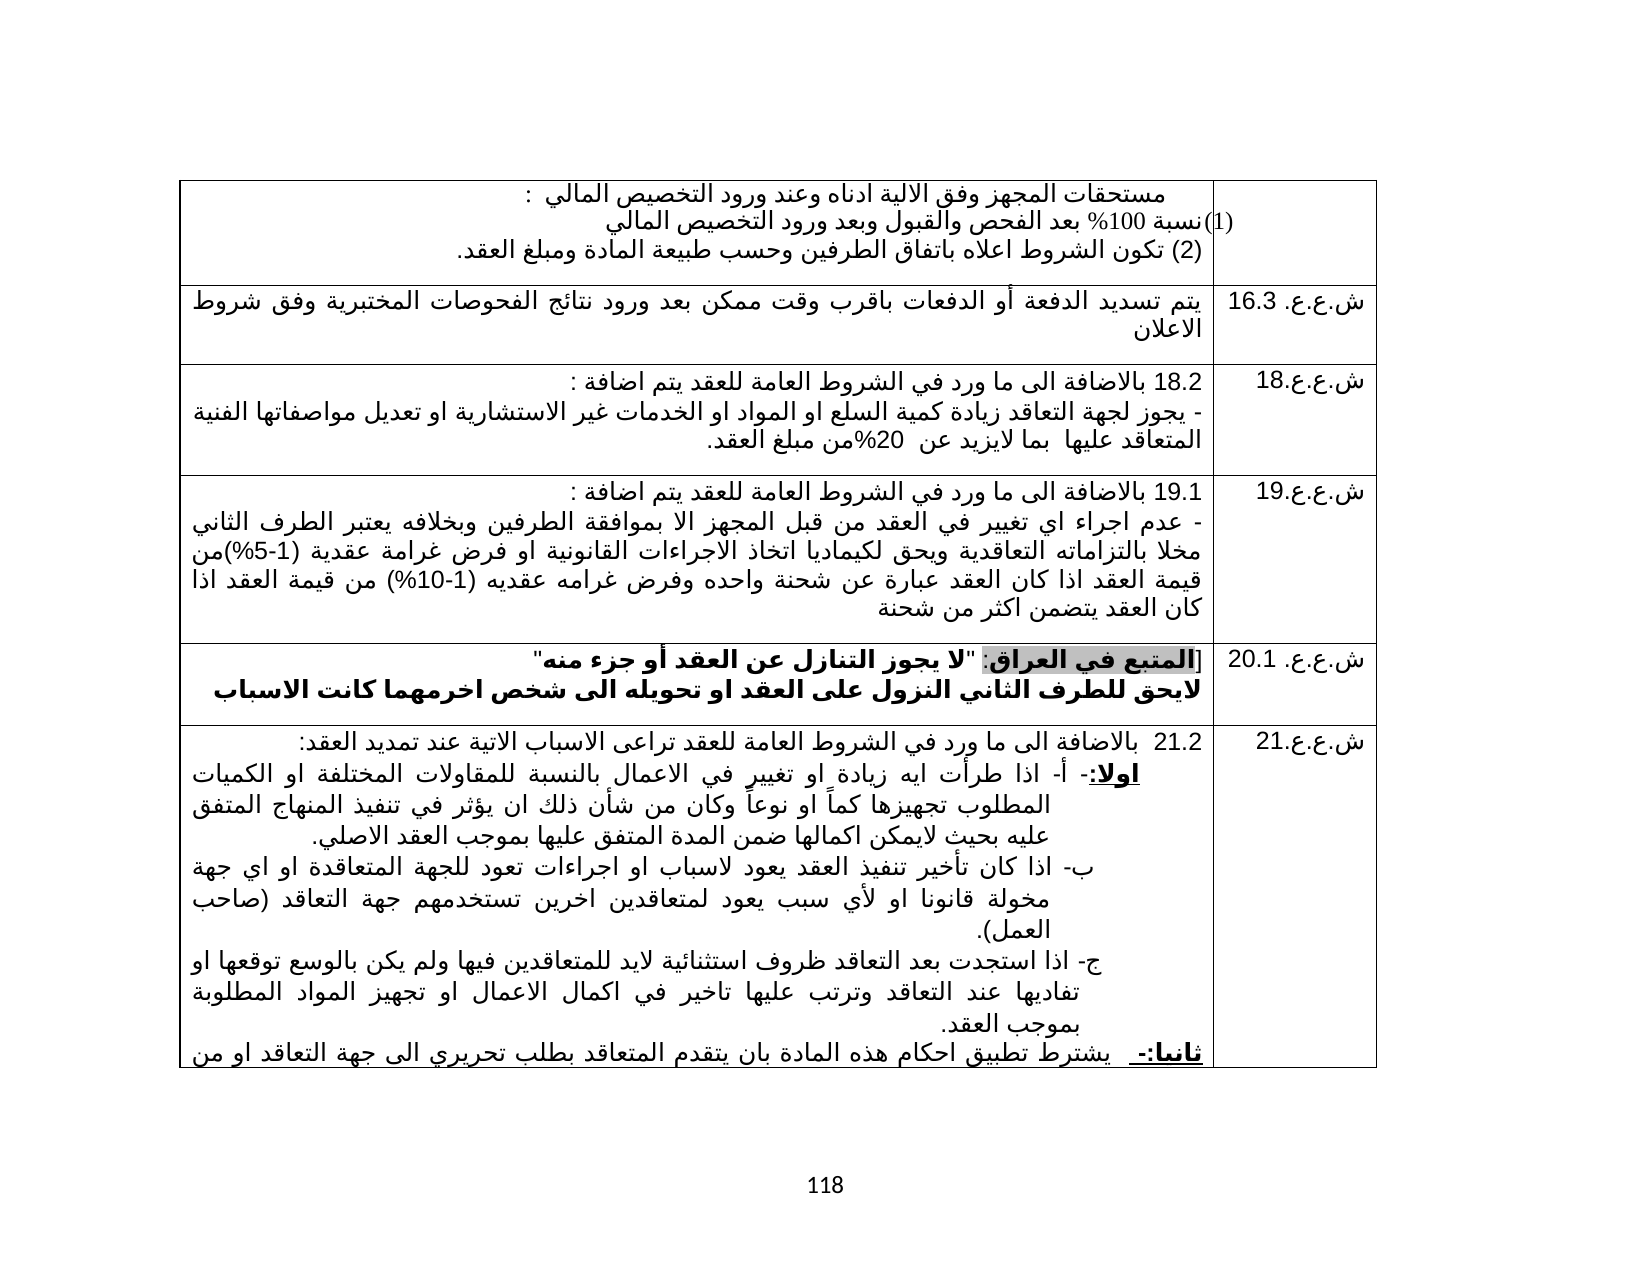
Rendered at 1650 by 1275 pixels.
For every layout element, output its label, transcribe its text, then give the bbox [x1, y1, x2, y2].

table_cell ش.ع.ع. 20.1 [1214, 644, 1376, 725]
table_cell ش.ع.ع.19 [1214, 476, 1376, 643]
table_cell 19.1 بالاضافة الى ما ورد في الشروط العامة للعقد يتم اضافة : - عدم اجراء اي تغيير في العقد من قبل المجهز الا بموافقة الطرفين وبخلافه يعتبر الطرف الثاني مخلا بالتزاماته التعاقدية ويحق لكيماديا اتخاذ الاجراءات القانونية او فرض غرامة عقدية (1-5%)من قيمة العقد اذا كان العقد عبارة عن شحنة واحده وفرض غرامه عقديه (1-10%) من قيمة العقد اذا كان العقد يتضمن اكثر من شحنة [181, 476, 1213, 643]
table_cell ش.ع.ع. 16.3 [1214, 286, 1376, 364]
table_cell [181, 181, 1213, 285]
table_cell يتم تسديد الدفعة أو الدفعات باقرب وقت ممكن بعد ورود نتائج الفحوصات المختبرية وفق شروط الاعلان [181, 286, 1213, 364]
table_cell [المتبع في العراق: "لا يجوز التنازل عن العقد أو جزء منه" لايحق للطرف الثاني النزول على العقد او تحويله الى شخص اخرمهما كانت الاسباب [181, 644, 1213, 725]
table_cell ش.ع.ع. 16.1 [1214, 181, 1376, 285]
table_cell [181, 726, 1213, 1067]
table_cell 18.2 بالاضافة الى ما ورد في الشروط العامة للعقد يتم اضافة : - يجوز لجهة التعاقد زيادة كمية السلع او المواد او الخدمات غير الاستشارية او تعديل مواصفاتها الفنية المتعاقد عليها بما لايزيد عن 20%من مبلغ العقد. [181, 365, 1213, 475]
table_cell ش.ع.ع.21 [1214, 726, 1376, 1067]
table_cell ش.ع.ع.18 [1214, 365, 1376, 475]
